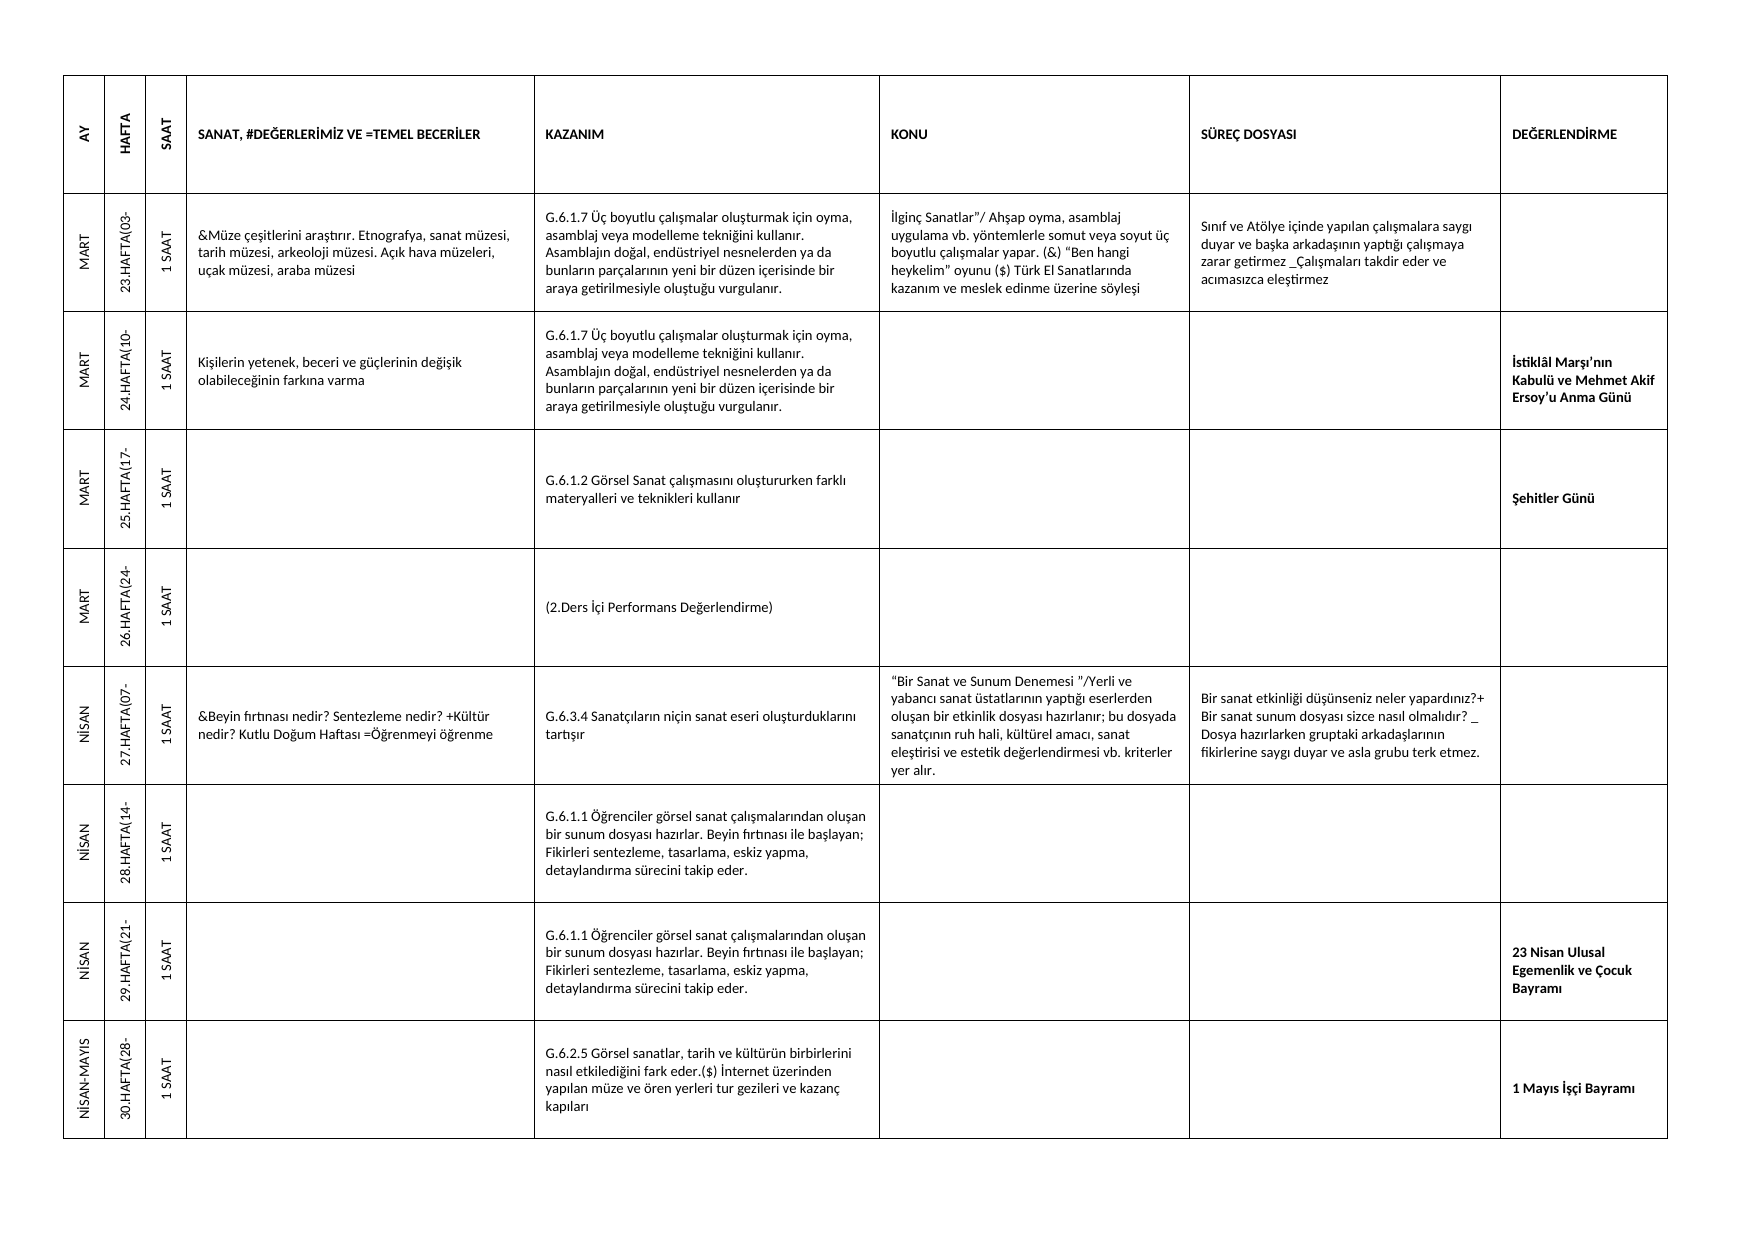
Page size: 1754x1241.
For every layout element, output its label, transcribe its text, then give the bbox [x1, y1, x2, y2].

table_cell NİSAN-MAYIS [64, 1021, 104, 1138]
table_cell 1 SAAT [146, 785, 186, 902]
table_cell 1 Mayıs İşçi Bayramı [1501, 1021, 1667, 1138]
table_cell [535, 1021, 879, 1138]
table_cell G.6.1.7 Üç boyutlu çalışmalar oluşturmak için oyma, asamblaj veya modelleme tekniğini kullanır. Asamblajın doğal, endüstriyel nesnelerden ya da bunların parçalarının yeni bir düzen içerisinde bir araya getirilmesiyle oluştuğu vurgulanır. [535, 194, 879, 311]
table_header SAAT [146, 76, 186, 193]
table_cell 27.HAFTA(07-13) [105, 667, 145, 784]
table_cell Sınıf ve Atölye içinde yapılan çalışmalara saygı duyar ve başka arkadaşının yaptığı çalışmaya zarar getirmez _Çalışmaları takdir eder ve acımasızca eleştirmez [1190, 194, 1500, 311]
table_cell 26.HAFTA(24-30) [105, 549, 145, 666]
table_header AY [64, 76, 104, 193]
table_cell (2.Ders İçi Performans Değerlendirme) [535, 549, 879, 666]
table_cell NİSAN [64, 903, 104, 1020]
table_cell 23.HAFTA(03-09) [105, 194, 145, 311]
table_cell 1 SAAT [146, 667, 186, 784]
table_cell “Bir Sanat ve Sunum Denemesi ”/Yerli ve yabancı sanat üstatlarının yaptığı eserlerden oluşan bir etkinlik dosyası hazırlanır; bu dosyada sanatçının ruh hali, kültürel amacı, sanat eleştirisi ve estetik değerlendirmesi vb. kriterler yer alır. [880, 667, 1189, 784]
table_cell NİSAN [64, 785, 104, 902]
table_cell Kişilerin yetenek, beceri ve güçlerinin değişik olabileceğinin farkına varma [187, 312, 534, 429]
table_cell [1501, 667, 1667, 784]
table_cell Bir sanat etkinliği düşünseniz neler yapardınız?+ Bir sanat sunum dosyası sizce nasıl olmalıdır? _ Dosya hazırlarken gruptaki arkadaşlarının fikirlerine saygı duyar ve asla grubu terk etmez. [1190, 667, 1500, 784]
table_cell 1 SAAT [146, 903, 186, 1020]
table_cell 24.HAFTA(10-16) [105, 312, 145, 429]
table_cell MART [64, 549, 104, 666]
table_header SÜREÇ DOSYASI [1190, 76, 1500, 193]
table_cell Şehitler Günü [1501, 430, 1667, 547]
table_cell G.6.1.1 Öğrenciler görsel sanat çalışmalarından oluşan bir sunum dosyası hazırlar. Beyin fırtınası ile başlayan; Fikirleri sentezleme, tasarlama, eskiz yapma, detaylandırma sürecini takip eder. [535, 903, 879, 1020]
table_cell 1 SAAT [146, 430, 186, 547]
table_cell [880, 430, 1189, 547]
table_header DEĞERLENDİRME [1501, 76, 1667, 193]
table_cell 28.HAFTA(14-20) [105, 785, 145, 902]
table_cell MART [64, 194, 104, 311]
table_cell [187, 1021, 534, 1138]
table_cell NİSAN [64, 667, 104, 784]
table_cell 30.HAFTA(28-04) [105, 1021, 145, 1138]
table_cell [1190, 903, 1500, 1020]
table_cell [1501, 785, 1667, 902]
table_cell G.6.1.2 Görsel Sanat çalışmasını oluştururken farklı materyalleri ve teknikleri kullanır [535, 430, 879, 547]
table_cell G.6.3.4 Sanatçıların niçin sanat eseri oluşturduklarını tartışır [535, 667, 879, 784]
table_cell [1501, 549, 1667, 666]
table_cell [187, 785, 534, 902]
table_cell 1 SAAT [146, 312, 186, 429]
table_cell [880, 549, 1189, 666]
table_cell MART [64, 430, 104, 547]
table_cell [187, 549, 534, 666]
table_cell &Müze çeşitlerini araştırır. Etnografya, sanat müzesi, tarih müzesi, arkeoloji müzesi. Açık hava müzeleri, uçak müzesi, araba müzesi [187, 194, 534, 311]
table_cell G.6.1.1 Öğrenciler görsel sanat çalışmalarından oluşan bir sunum dosyası hazırlar. Beyin fırtınası ile başlayan; Fikirleri sentezleme, tasarlama, eskiz yapma, detaylandırma sürecini takip eder. [535, 785, 879, 902]
table_cell 1 SAAT [146, 1021, 186, 1138]
table_cell [880, 312, 1189, 429]
table_cell [880, 785, 1189, 902]
table_cell [1190, 549, 1500, 666]
table_cell [1190, 1021, 1500, 1138]
table_cell 23 Nisan Ulusal Egemenlik ve Çocuk Bayramı [1501, 903, 1667, 1020]
table_cell [187, 430, 534, 547]
table_cell 29.HAFTA(21-27) [105, 903, 145, 1020]
table_cell [1190, 785, 1500, 902]
table_header SANAT, #DEĞERLERİMİZ VE =TEMEL BECERİLER [187, 76, 534, 193]
table_cell [880, 1021, 1189, 1138]
table_cell &Beyin fırtınası nedir? Sentezleme nedir? +Kültür nedir? Kutlu Doğum Haftası =Öğrenmeyi öğrenme [187, 667, 534, 784]
table_cell İstiklâl Marşı’nın Kabulü ve Mehmet Akif Ersoy’u Anma Günü [1501, 312, 1667, 429]
table_cell 25.HAFTA(17-23) [105, 430, 145, 547]
table_cell MART [64, 312, 104, 429]
table_cell [1501, 194, 1667, 311]
table_cell [187, 903, 534, 1020]
table_cell [1190, 430, 1500, 547]
table_cell 1 SAAT [146, 549, 186, 666]
table_cell İlginç Sanatlar”/ Ahşap oyma, asamblaj uygulama vb. yöntemlerle somut veya soyut üç boyutlu çalışmalar yapar. (&) “Ben hangi heykelim” oyunu ($) Türk El Sanatlarında kazanım ve meslek edinme üzerine söyleşi [880, 194, 1189, 311]
table_header HAFTA [105, 76, 145, 193]
table_cell 1 SAAT [146, 194, 186, 311]
table_cell [1190, 312, 1500, 429]
table_header KONU [880, 76, 1189, 193]
table_cell [880, 903, 1189, 1020]
table_header KAZANIM [535, 76, 879, 193]
table_cell G.6.1.7 Üç boyutlu çalışmalar oluşturmak için oyma, asamblaj veya modelleme tekniğini kullanır. Asamblajın doğal, endüstriyel nesnelerden ya da bunların parçalarının yeni bir düzen içerisinde bir araya getirilmesiyle oluştuğu vurgulanır. [535, 312, 879, 429]
